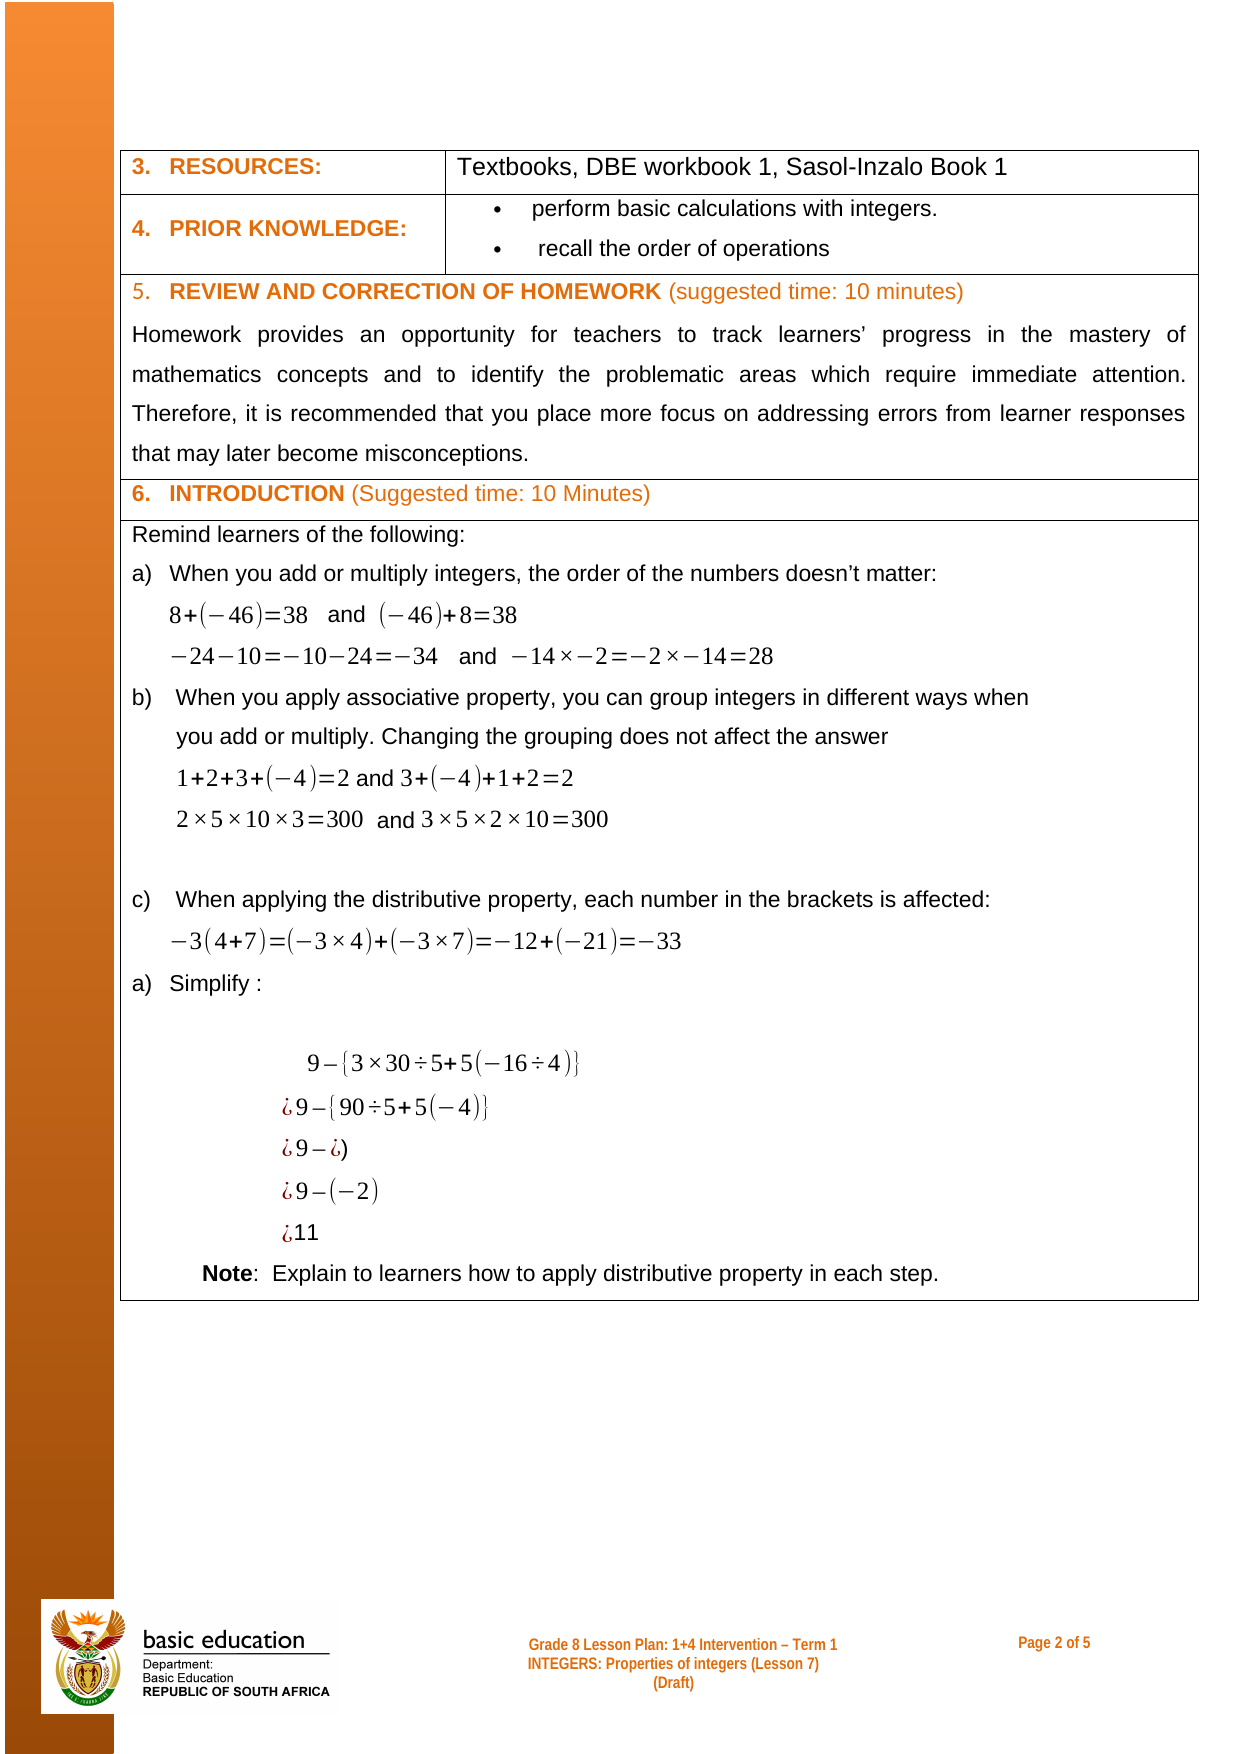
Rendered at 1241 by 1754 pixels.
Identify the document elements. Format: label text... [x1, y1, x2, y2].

table_header RESOURCES: [121, 151, 445, 194]
table_cell INTRODUCTION (Suggested time: 10 Minutes) [121, 480, 1198, 519]
table_cell perform basic calculations with integers. recall the order of operations [446, 195, 1198, 274]
table_cell Remind learners of the following: When you add or multiply integers, the order of the numbers doesn’t matter: and and When you apply associative property, you can group integers in different ways when you add or multiply. Changing the grouping does not affect the answer and and When applying the distributive property, each number in the brackets is affected: Simplify : ) 11 Note: Explain to learners how to apply distributive property in each step. [121, 521, 1198, 1300]
table_cell PRIOR KNOWLEDGE: [121, 195, 445, 274]
table_header Textbooks, DBE workbook 1, Sasol-Inzalo Book 1 [446, 151, 1198, 194]
picture [41, 1599, 339, 1714]
table_cell REVIEW AND CORRECTION OF HOMEWORK (suggested time: 10 minutes) Homework provides an opportunity for teachers to track learners’ progress in the mastery of mathematics concepts and to identify the problematic areas which require immediate attention. Therefore, it is recommended that you place more focus on addressing errors from learner responses that may later become misconceptions. [121, 275, 1198, 479]
